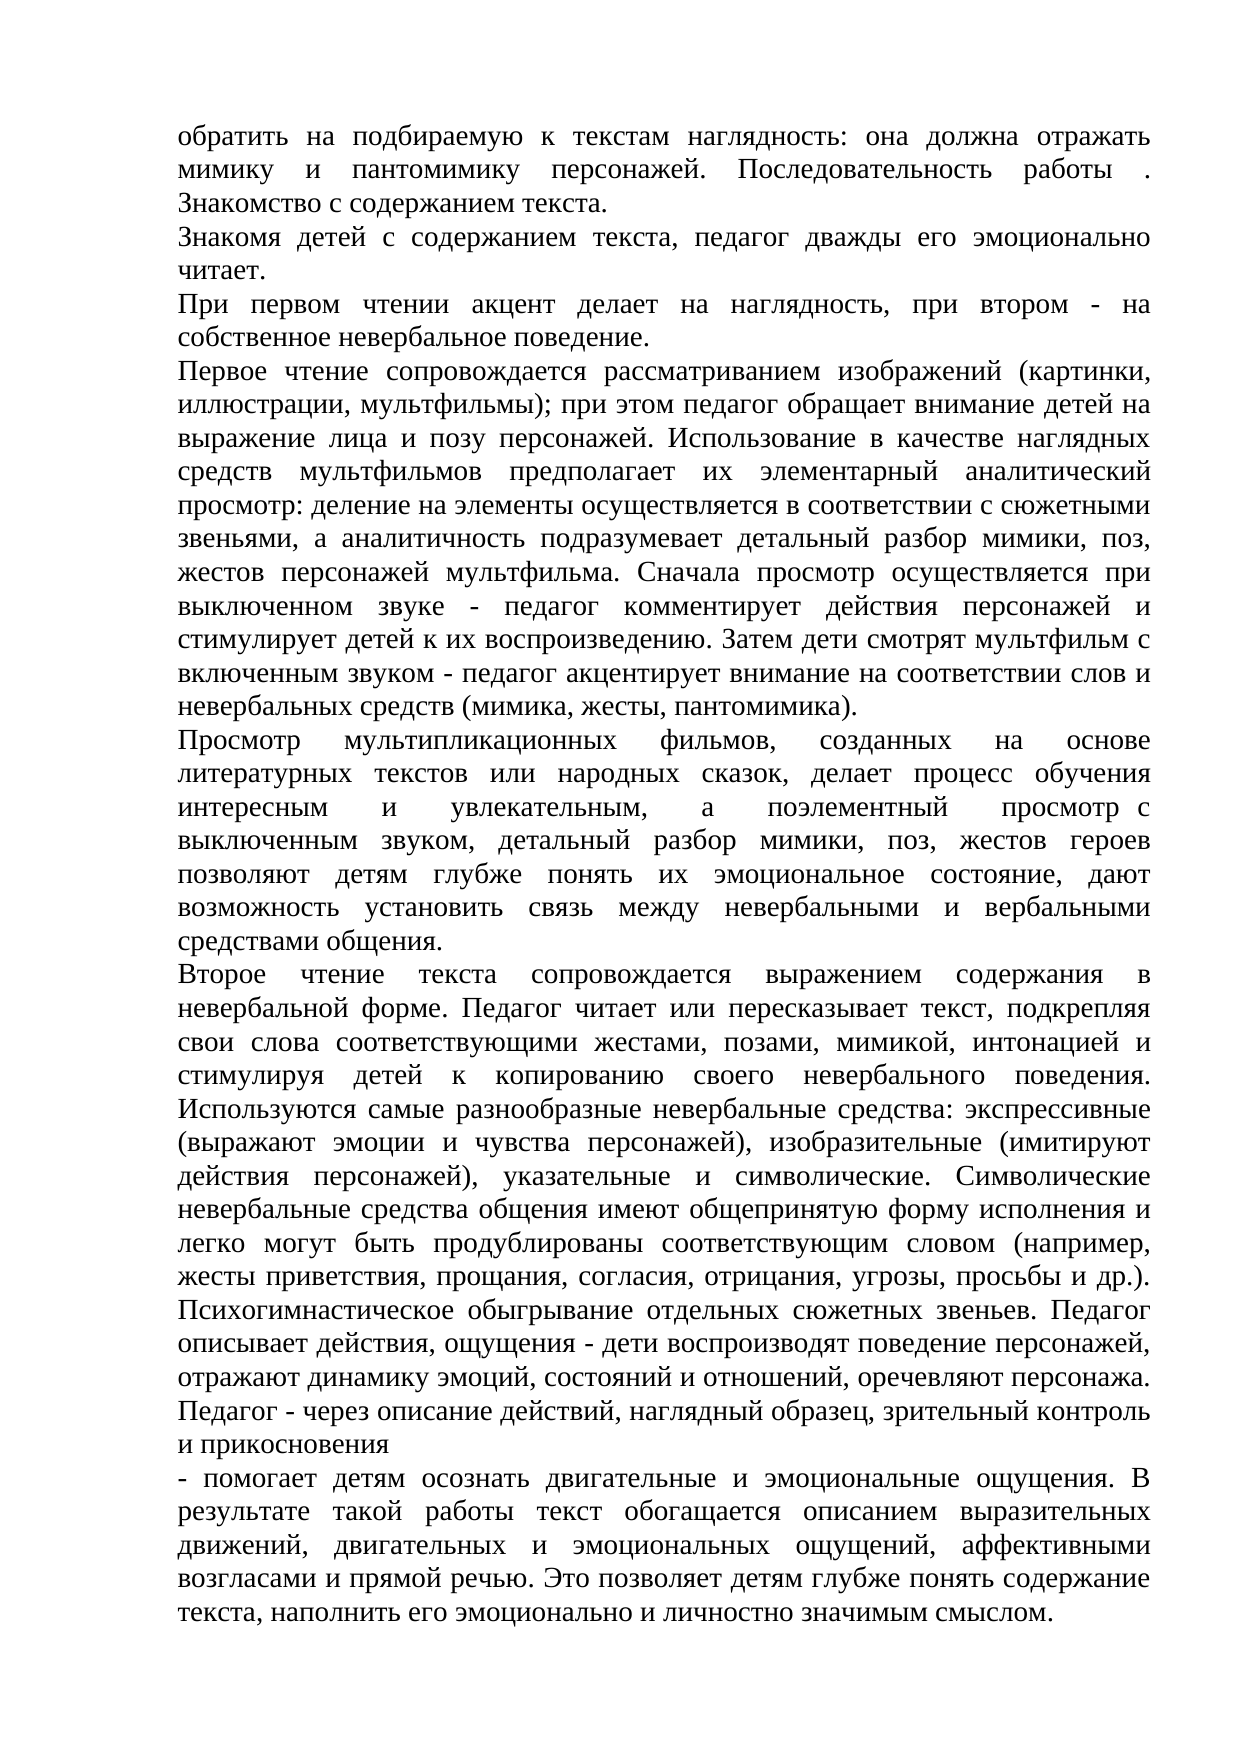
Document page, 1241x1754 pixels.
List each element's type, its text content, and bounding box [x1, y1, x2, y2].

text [177, 118, 1152, 219]
text Первое чтение сопровождается рассматриванием изображений (картинки, иллюстрации, мультфильмы); при этом педагог обращает внимание детей на выражение лица и позу персонажей. Использование в качестве наглядных средств мультфильмов предполагает их элементарный аналитический просмотр: деление на элементы осуществляется в соответствии с сюжетными звеньями, а аналитичность подразумевает детальный разбор мимики, поз, жестов персонажей мультфильма. Сначала просмотр осуществляется при выключенном звуке - педагог комментирует действия персонажей и стимулирует детей к их воспроизведению. Затем дети смотрят мультфильм с включенным звуком - педагог акцентирует внимание на соответствии слов и невербальных средств (мимика, жесты, пантомимика). [177, 353, 1152, 722]
text Просмотр мультипликационных фильмов, созданных на основе литературных текстов или народных сказок, делает процесс обучения интересным и увлекательным, а поэлементный просмотр с выключенным звуком, детальный разбор мимики, поз, жестов героев позволяют детям глубже понять их эмоциональное состояние, дают возможность установить связь между невербальными и вербальными средствами общения. [177, 722, 1152, 957]
text При первом чтении акцент делает на наглядность, при втором - на собственное невербальное поведение. [177, 286, 1152, 353]
text - помогает детям осознать двигательные и эмоциональные ощущения. В результате такой работы текст обогащается описанием выразительных движений, двигательных и эмоциональных ощущений, аффективными возгласами и прямой речью. Это позволяет детям глубже понять содержание текста, наполнить его эмоционально и личностно значимым смыслом. [177, 1460, 1152, 1627]
text Второе чтение текста сопровождается выражением содержания в невербальной форме. Педагог читает или пересказывает текст, подкрепляя свои слова соответствующими жестами, позами, мимикой, интонацией и стимулируя детей к копированию своего невербального поведения. Используются самые разнообразные невербальные средства: экспрессивные (выражают эмоции и чувства персонажей), изобразительные (имитируют действия персонажей), указательные и символические. Символические невербальные средства общения имеют общепринятую форму исполнения и легко могут быть продублированы соответствующим словом (например, жесты приветствия, прощания, согласия, отрицания, угрозы, просьбы и др.). Психогимнастическое обыгрывание отдельных сюжетных звеньев. Педагог описывает действия, ощущения - дети воспроизводят поведение персонажей, отражают динамику эмоций, состояний и отношений, оречевляют персонажа. Педагог - через описание действий, наглядный образец, зрительный контроль и прикосновения [177, 957, 1152, 1460]
text Знакомя детей с содержанием текста, педагог дважды его эмоционально читает. [177, 219, 1152, 286]
